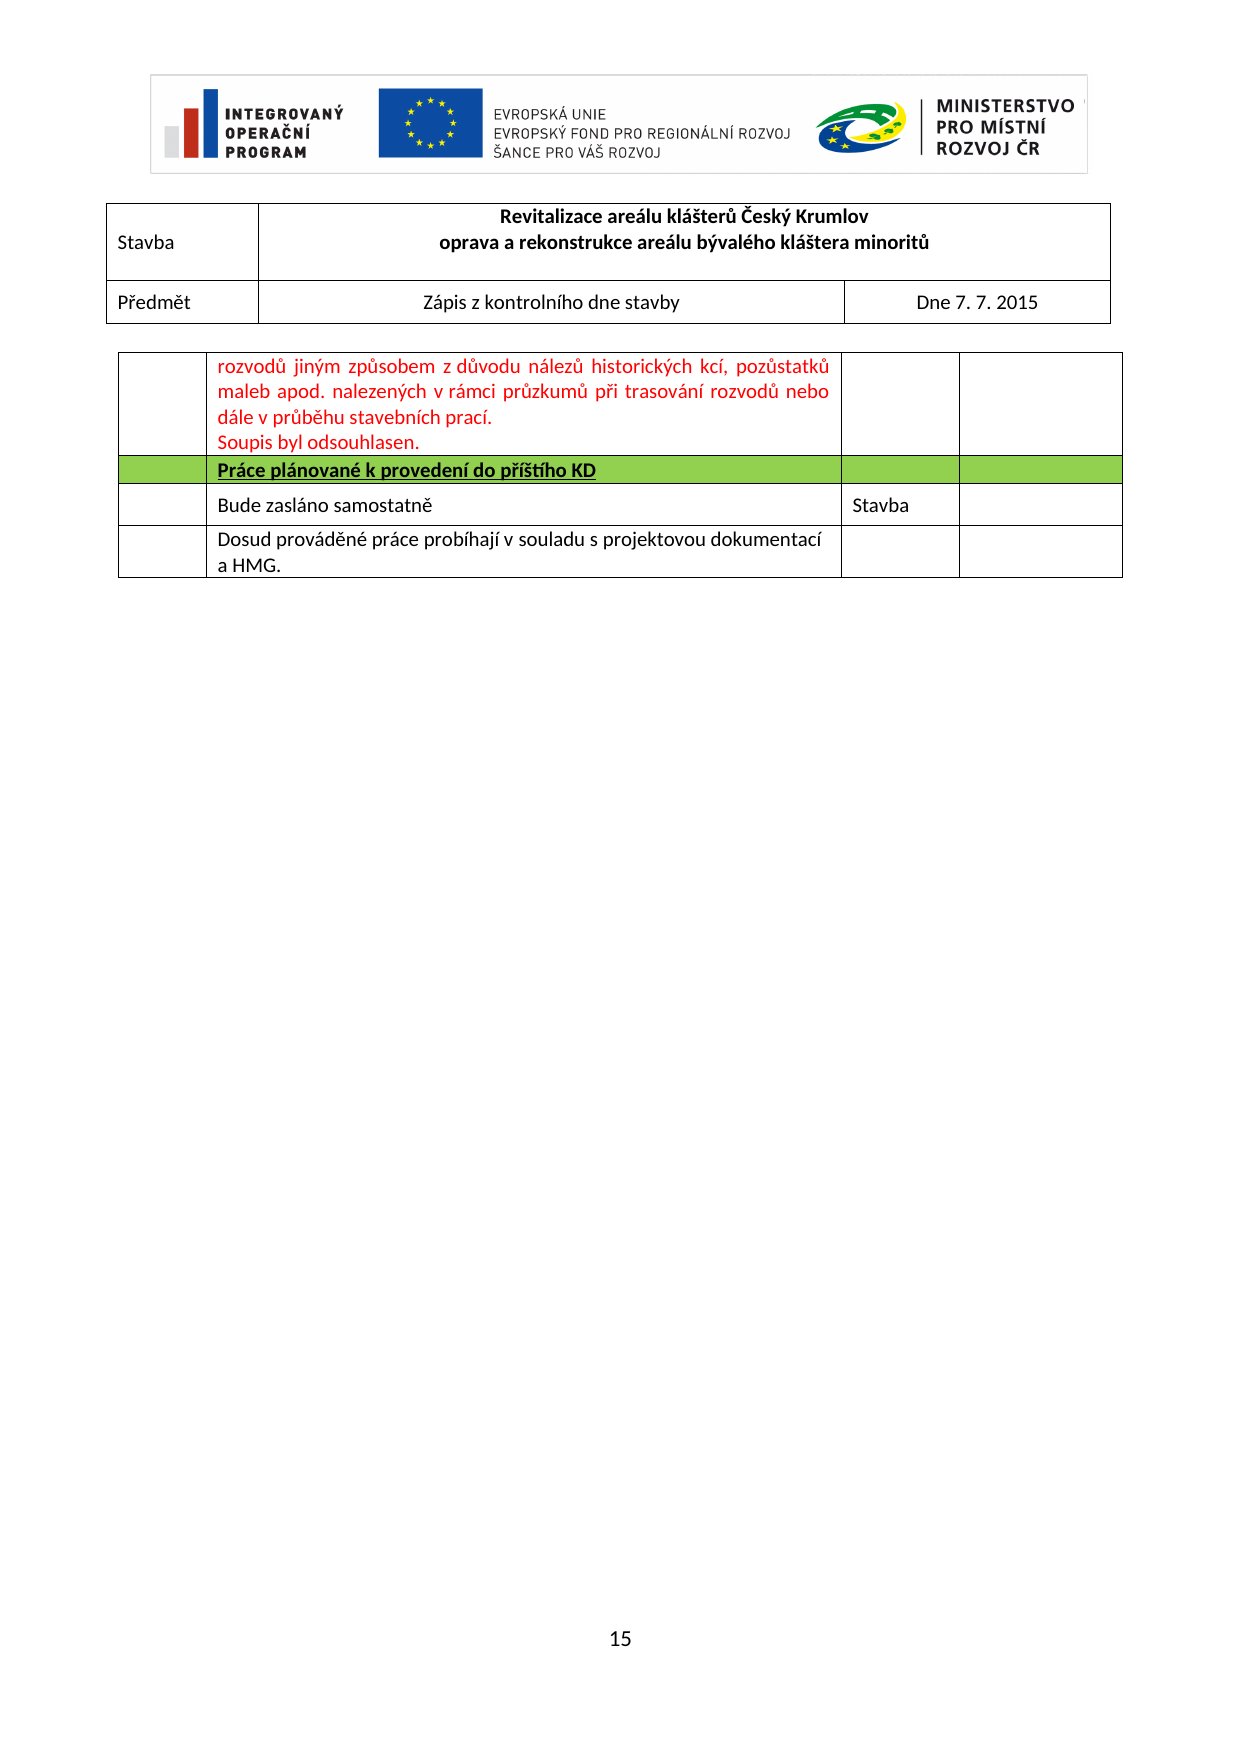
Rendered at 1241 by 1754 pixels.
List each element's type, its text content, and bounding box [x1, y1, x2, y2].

table_cell [119, 353, 206, 455]
table_cell [119, 526, 206, 577]
table_cell [119, 456, 206, 483]
picture [147, 73, 1093, 175]
table_cell [960, 484, 1122, 525]
table_cell [842, 456, 959, 483]
table_cell [842, 526, 959, 577]
table_cell [960, 456, 1122, 483]
table_cell Práce plánované k provedení do příštího KD [207, 456, 841, 483]
table_cell [960, 526, 1122, 577]
table_cell [842, 353, 959, 455]
table_cell Dosud prováděné práce probíhají v souladu s projektovou dokumentací a HMG. [207, 526, 841, 577]
table_cell [119, 484, 206, 525]
table_cell Stavba [842, 484, 959, 525]
table_cell Bude zasláno samostatně [207, 484, 841, 525]
table_cell [960, 353, 1122, 455]
